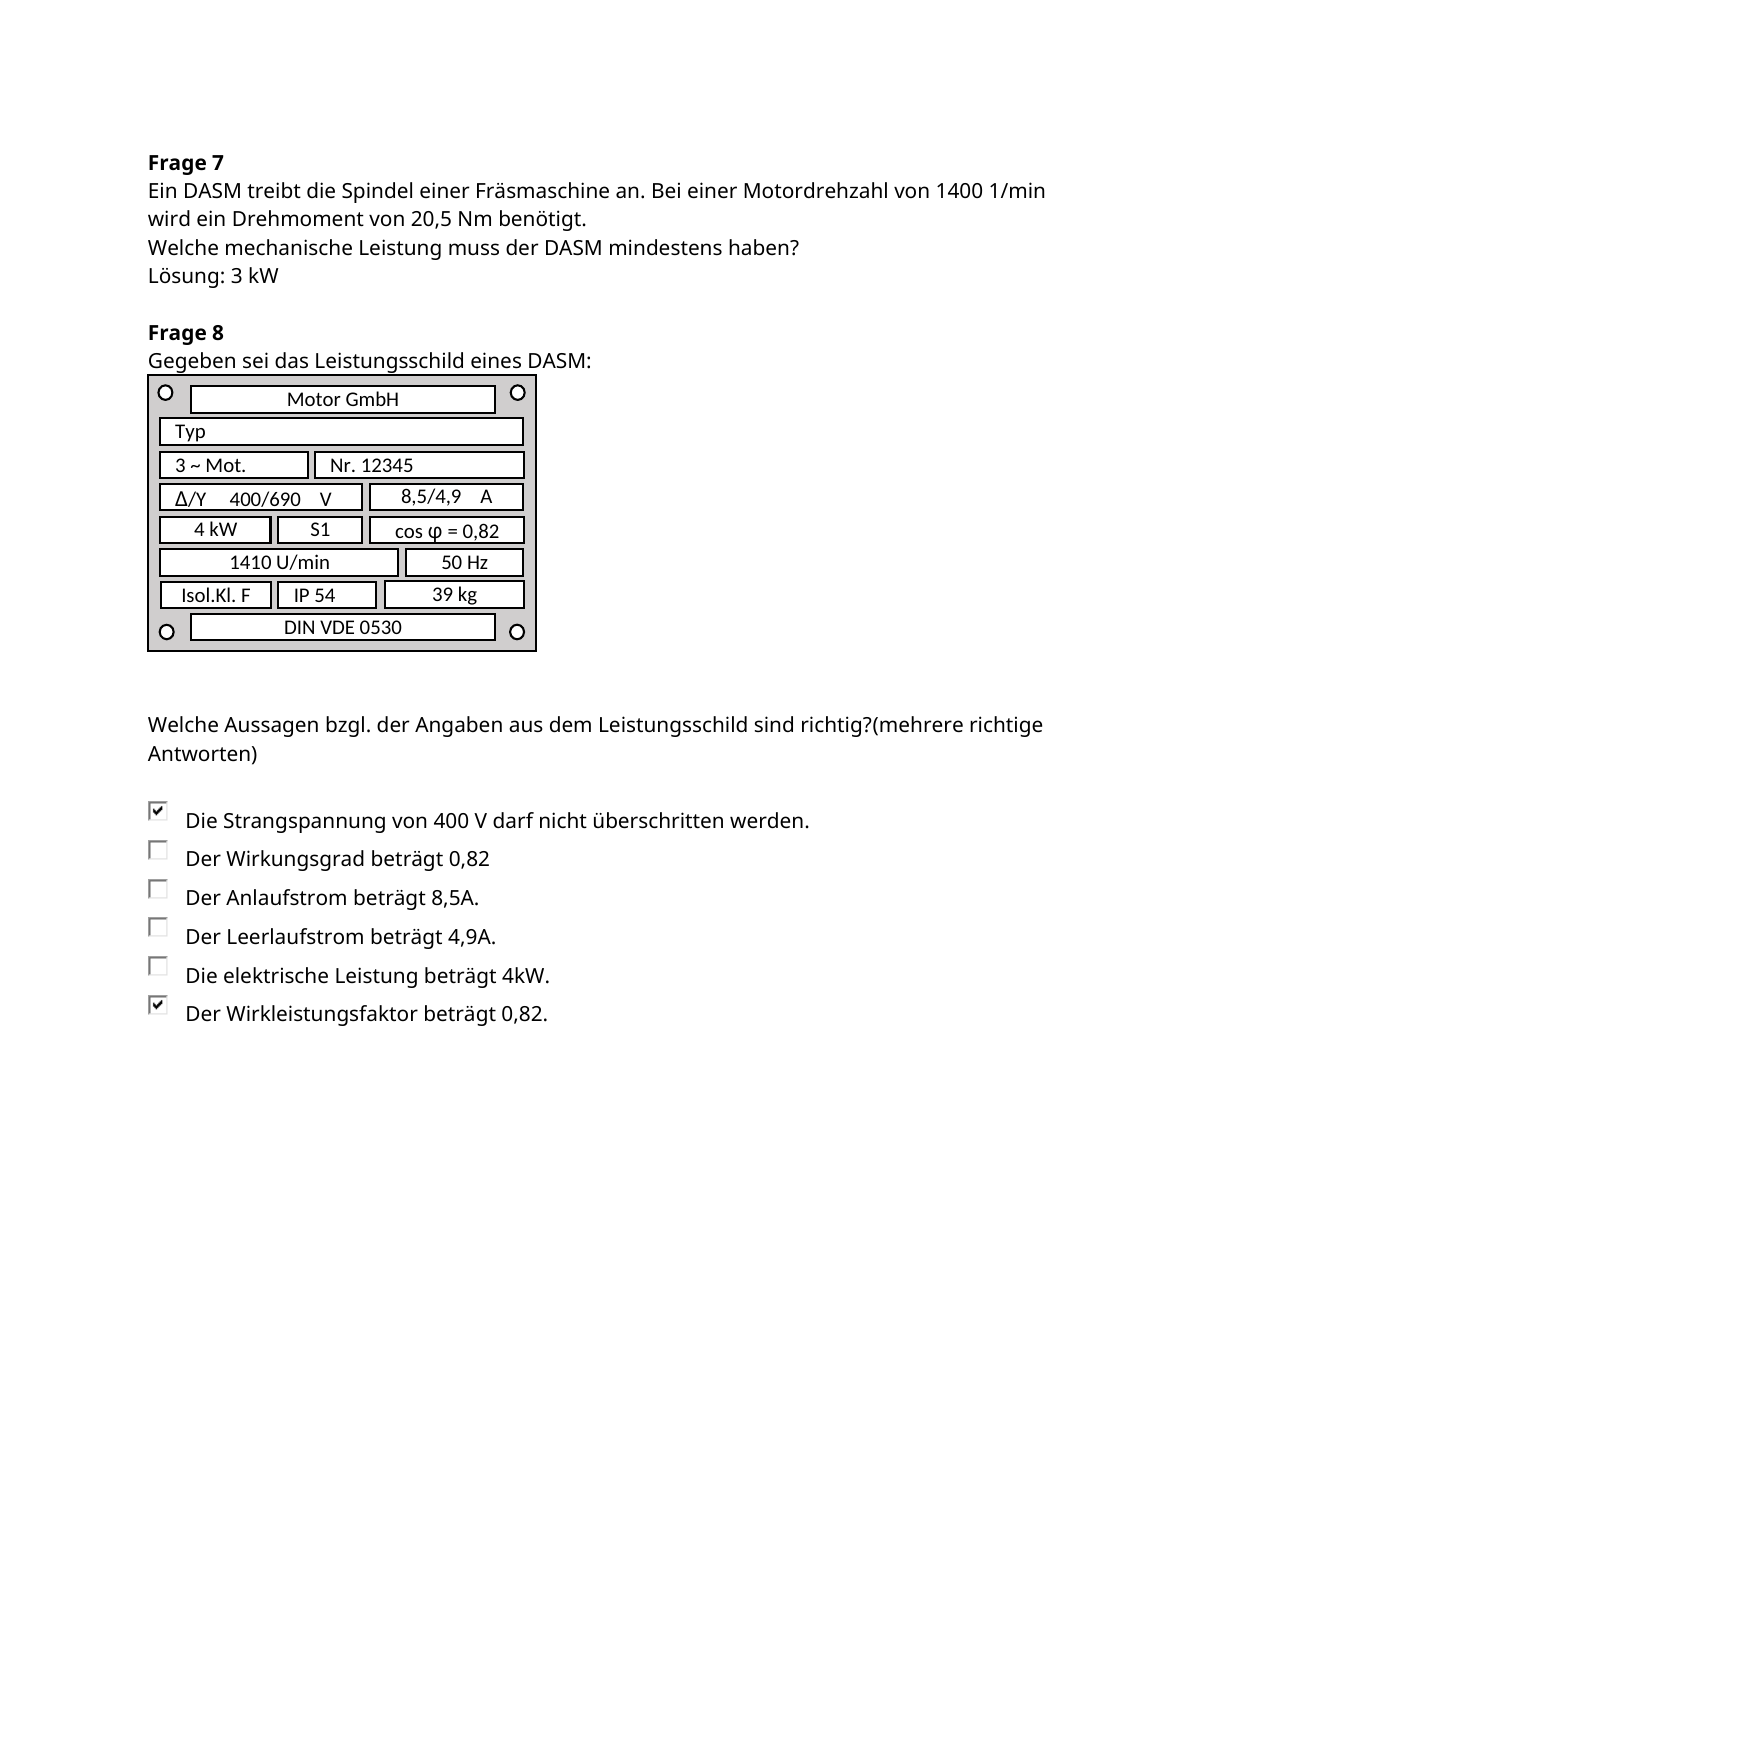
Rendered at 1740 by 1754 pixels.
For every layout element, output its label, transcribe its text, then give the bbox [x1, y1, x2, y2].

text Lösung: 3 kW [148, 261, 1093, 290]
text Frage 7 [148, 148, 1093, 176]
text Welche Aussagen bzgl. der Angaben aus dem Leistungsschild sind richtig? (mehrere richtige Antworten) [148, 710, 1093, 767]
text Die Strangspannung von 400 V darf nicht überschritten werden. Der Wirkungsgrad beträgt 0,82 Der Anlaufstrom beträgt 8,5A. Der Leerlaufstrom beträgt 4,9A. Die elektrische Leistung beträgt 4kW. Der Wirkleistungsfaktor beträgt 0,82. [148, 796, 1093, 1028]
text Gegeben sei das Leistungsschild eines DASM: [148, 347, 1093, 375]
text Frage 8 [148, 318, 1093, 347]
text Welche mechanische Leistung muss der DASM mindestens haben? [148, 233, 1093, 261]
text Ein DASM treibt die Spindel einer Fräsmaschine an. Bei einer Motordrehzahl von 1400 1/min wird ein Drehmoment von 20,5 Nm benötigt. [148, 176, 1093, 233]
